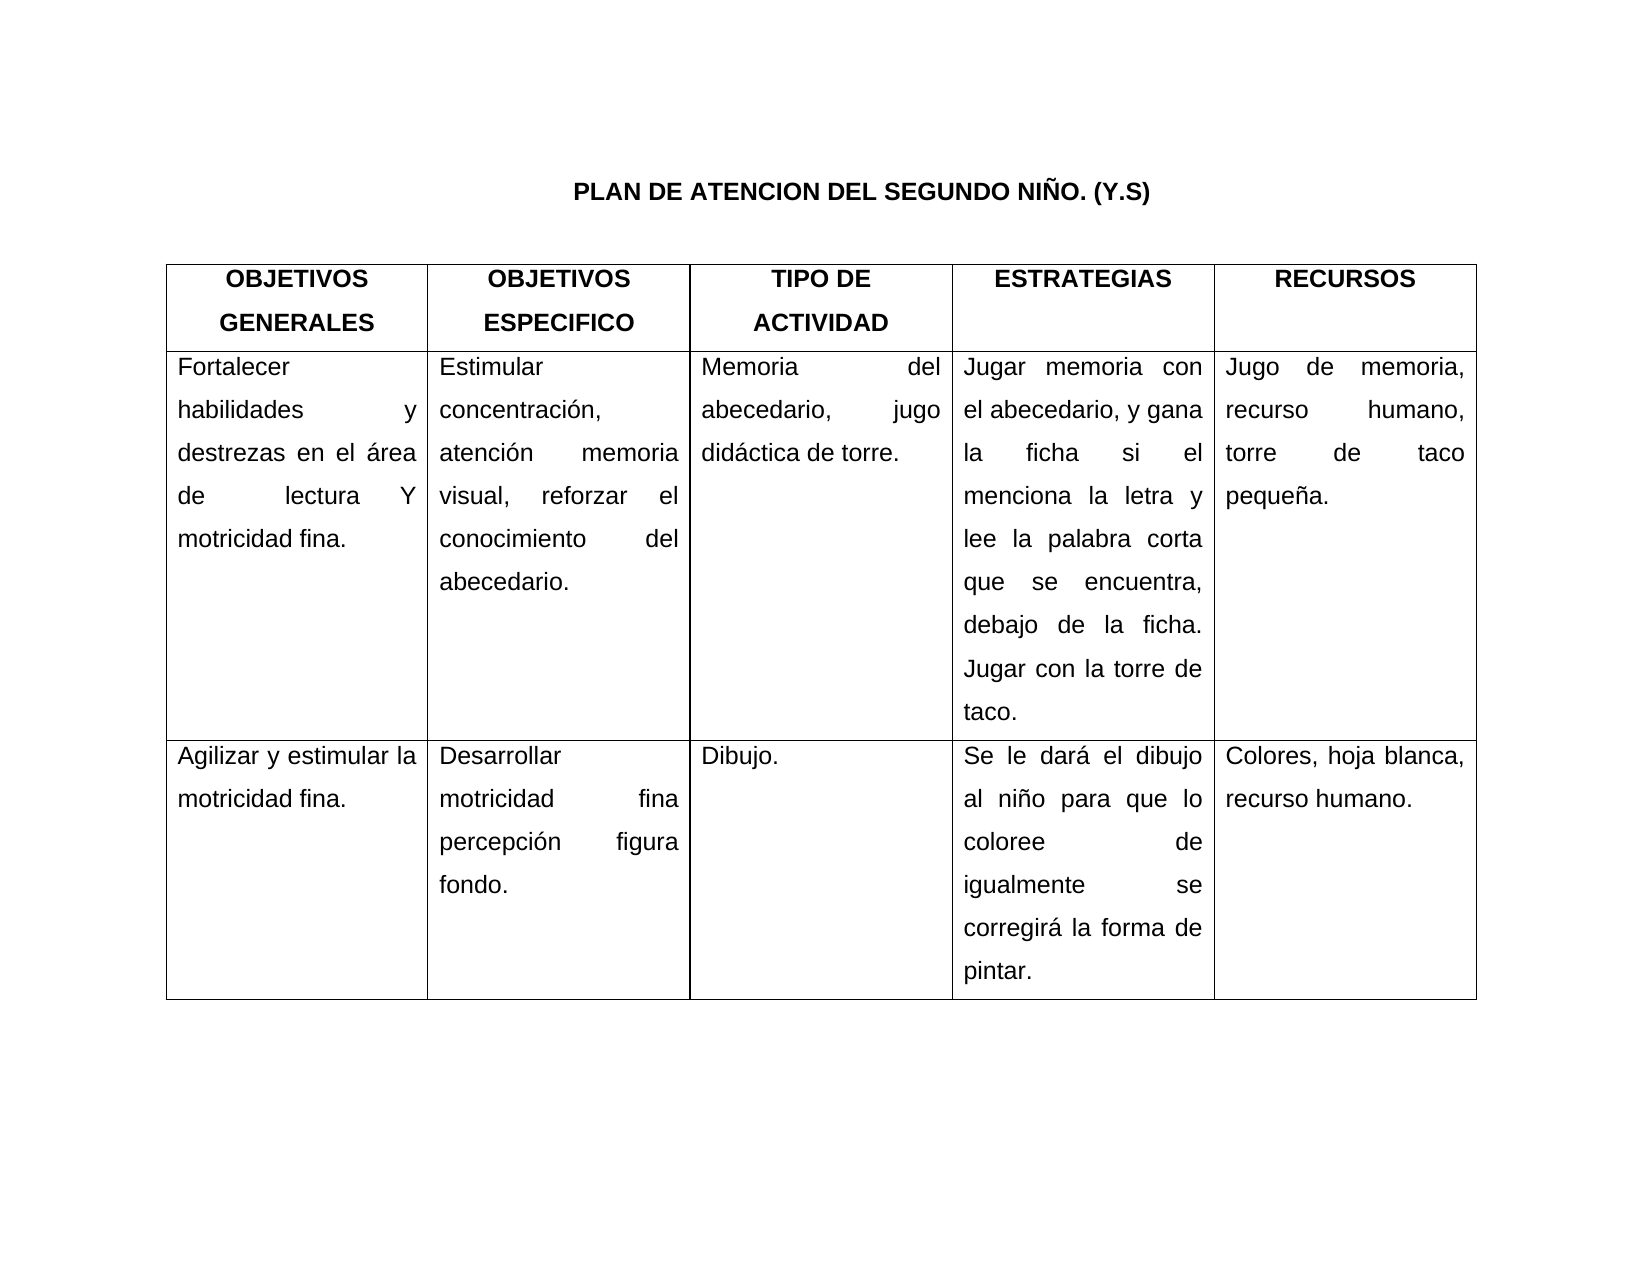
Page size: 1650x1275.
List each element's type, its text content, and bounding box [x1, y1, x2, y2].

table_cell Colores, hoja blanca, recurso humano. [1215, 741, 1476, 999]
table_header RECURSOS [1215, 265, 1476, 351]
table_cell Dibujo. [691, 741, 952, 999]
table_cell Jugo de memoria, recurso humano, torre de taco pequeña. [1215, 352, 1476, 740]
table_cell Memoria del abecedario, jugo didáctica de torre. [691, 352, 952, 740]
table_header ESTRATEGIAS [953, 265, 1214, 351]
table_cell Jugar memoria con el abecedario, y gana la ficha si el menciona la letra y lee la palabra corta que se encuentra, debajo de la ficha. Jugar con la torre de taco. [953, 352, 1214, 740]
table_header OBJETIVOS ESPECIFICO [428, 265, 689, 351]
table_cell Estimular concentración, atención memoria visual, reforzar el conocimiento del abecedario. [428, 352, 689, 740]
table_header TIPO DE ACTIVIDAD [691, 265, 952, 351]
table_cell Desarrollar motricidad fina percepción figura fondo. [428, 741, 689, 999]
table_cell Se le dará el dibujo al niño para que lo coloree de igualmente se corregirá la forma de pintar. [953, 741, 1214, 999]
table_cell Agilizar y estimular la motricidad fina. [167, 741, 427, 999]
table_cell Fortalecer habilidades y destrezas en el área de lectura Y motricidad fina. [167, 352, 427, 740]
table_header OBJETIVOS GENERALES [167, 265, 427, 351]
text PLAN DE ATENCION DEL SEGUNDO NIÑO. (Y.S) [177, 177, 1473, 206]
